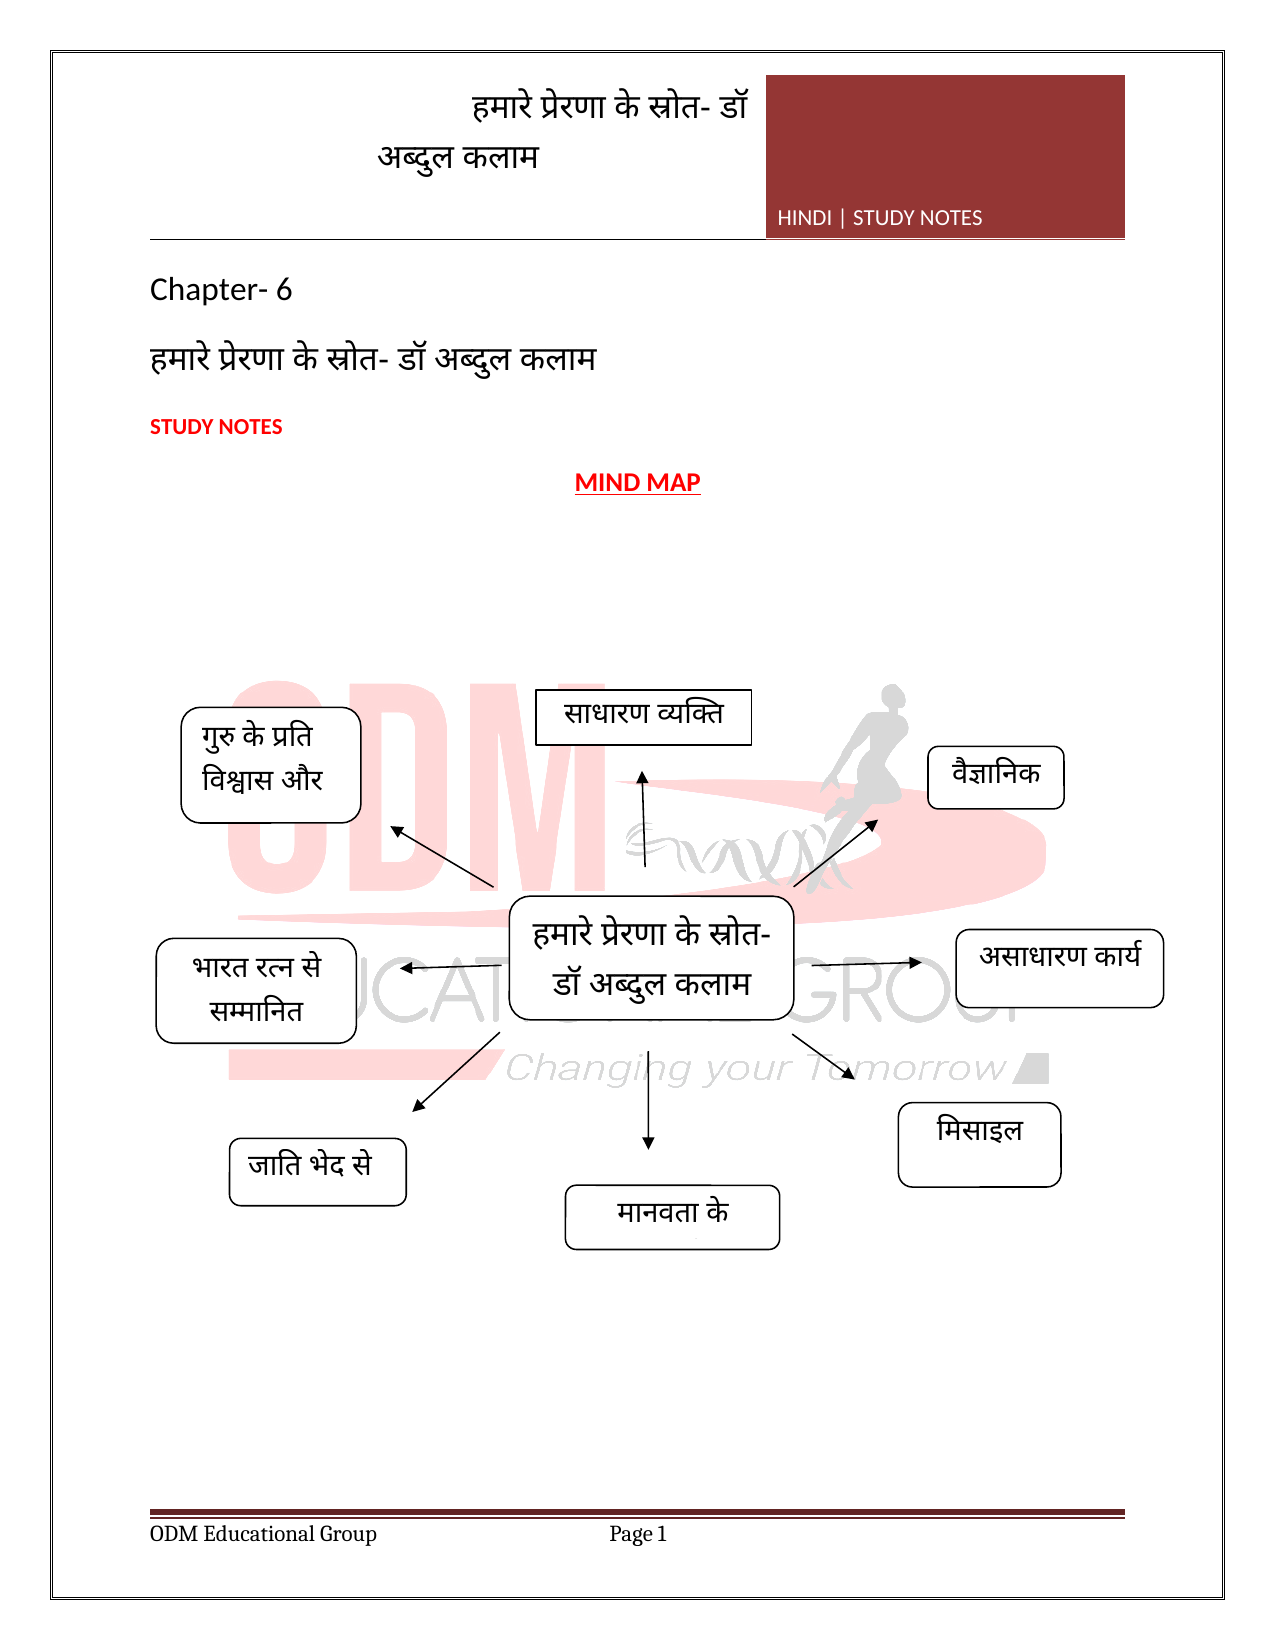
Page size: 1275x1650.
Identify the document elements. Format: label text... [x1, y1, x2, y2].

text STUDY NOTES [150, 412, 1125, 440]
text हमारे प्रेरणा के स्रोत- डॉ अब्दुल कलाम [150, 335, 1125, 384]
text Chapter- 6 [150, 267, 1125, 308]
text MIND MAP [150, 465, 1125, 498]
